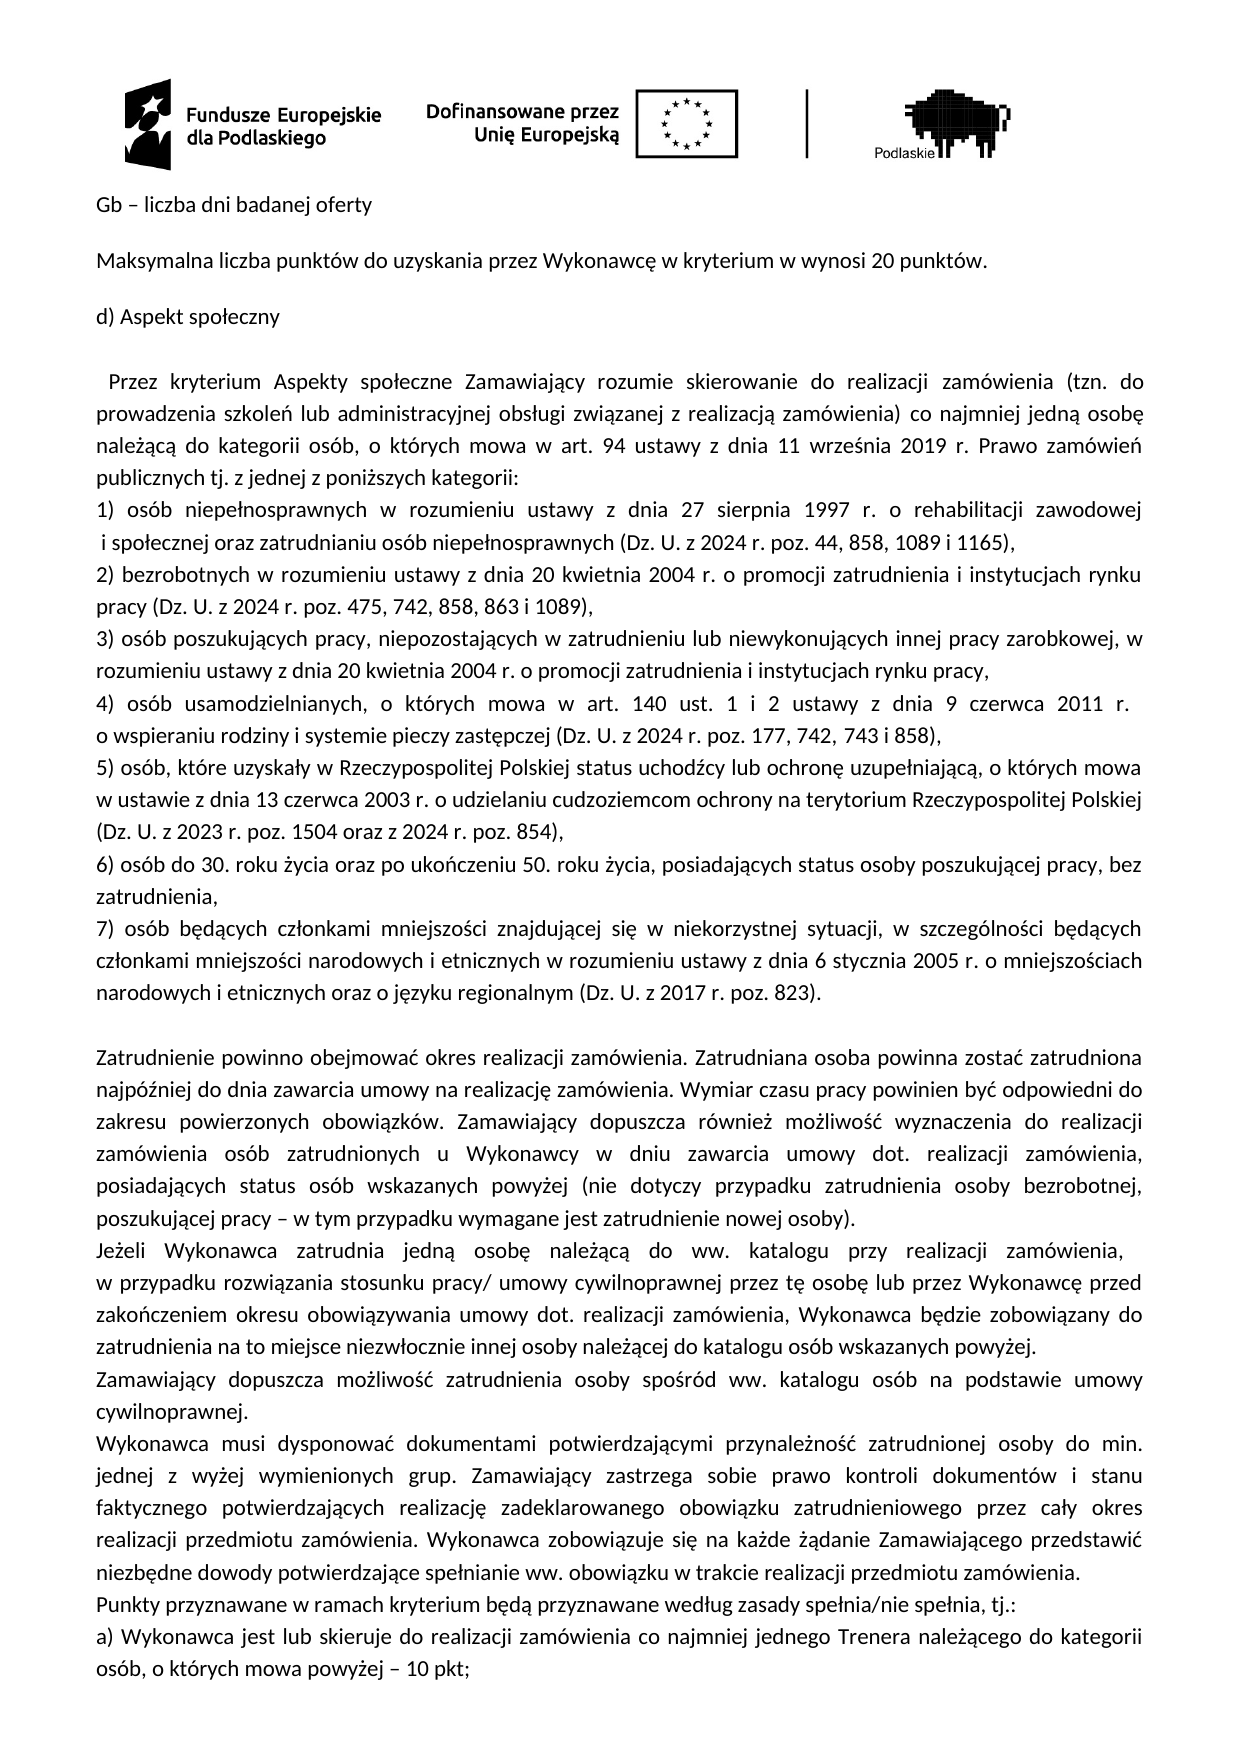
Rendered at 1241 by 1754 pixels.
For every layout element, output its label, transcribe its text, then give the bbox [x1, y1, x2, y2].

text 2) bezrobotnych w rozumieniu ustawy z dnia 20 kwietnia 2004 r. o promocji zatrudnienia i instytucjach rynku pracy (Dz. U. z 2024 r. poz. 475, 742, 858, 863 i 1089), [96, 560, 1144, 620]
text Maksymalna liczba punktów do uzyskania przez Wykonawcę w kryterium w wynosi 20 punktów. [96, 246, 1142, 274]
text 1) osób niepełnosprawnych w rozumieniu ustawy z dnia 27 sierpnia 1997 r. o rehabilitacji zawodowej i społecznej oraz zatrudnianiu osób niepełnosprawnych (Dz. U. z 2024 r. poz. 44, 858, 1089 i 1165), [96, 496, 1144, 556]
text 3) osób poszukujących pracy, niepozostających w zatrudnieniu lub niewykonujących innej pracy zarobkowej, w rozumieniu ustawy z dnia 20 kwietnia 2004 r. o promocji zatrudnienia i instytucjach rynku pracy, [96, 624, 1144, 684]
text 7) osób będących członkami mniejszości znajdującej się w niekorzystnej sytuacji, w szczególności będących członkami mniejszości narodowych i etnicznych w rozumieniu ustawy z dnia 6 stycznia 2005 r. o mniejszościach narodowych i etnicznych oraz o języku regionalnym (Dz. U. z 2017 r. poz. 823). [96, 914, 1144, 1006]
text Gb – liczba dni badanej oferty [96, 190, 1142, 218]
text 6) osób do 30. roku życia oraz po ukończeniu 50. roku życia, posiadających status osoby poszukującej pracy, bez zatrudnienia, [96, 850, 1144, 910]
picture [95, 59, 1041, 191]
text Wykonawca musi dysponować dokumentami potwierdzającymi przynależność zatrudnionej osoby do min. jednej z wyżej wymienionych grup. Zamawiający zastrzega sobie prawo kontroli dokumentów i stanu faktycznego potwierdzających realizację zadeklarowanego obowiązku zatrudnieniowego przez cały okres realizacji przedmiotu zamówienia. Wykonawca zobowiązuje się na każde żądanie Zamawiającego przedstawić niezbędne dowody potwierdzające spełnianie ww. obowiązku w trakcie realizacji przedmiotu zamówienia. [96, 1429, 1144, 1586]
text 5) osób, które uzyskały w Rzeczypospolitej Polskiej status uchodźcy lub ochronę uzupełniającą, o których mowa w ustawie z dnia 13 czerwca 2003 r. o udzielaniu cudzoziemcom ochrony na terytorium Rzeczypospolitej Polskiej (Dz. U. z 2023 r. poz. 1504 oraz z 2024 r. poz. 854), [96, 753, 1144, 846]
text Jeżeli Wykonawca zatrudnia jedną osobę należącą do ww. katalogu przy realizacji zamówienia, w przypadku rozwiązania stosunku pracy/ umowy cywilnoprawnej przez tę osobę lub przez Wykonawcę przed zakończeniem okresu obowiązywania umowy dot. realizacji zamówienia, Wykonawca będzie zobowiązany do zatrudnienia na to miejsce niezwłocznie innej osoby należącej do katalogu osób wskazanych powyżej. [96, 1236, 1144, 1361]
text Przez kryterium Aspekty społeczne Zamawiający rozumie skierowanie do realizacji zamówienia (tzn. do prowadzenia szkoleń lub administracyjnej obsługi związanej z realizacją zamówienia) co najmniej jedną osobę należącą do kategorii osób, o których mowa w art. 94 ustawy z dnia 11 września 2019 r. Prawo zamówień publicznych tj. z jednej z poniższych kategorii: [96, 367, 1144, 491]
text Punkty przyznawane w ramach kryterium będą przyznawane według zasady spełnia/nie spełnia, tj.: [96, 1590, 1144, 1618]
text Zamawiający dopuszcza możliwość zatrudnienia osoby spośród ww. katalogu osób na podstawie umowy cywilnoprawnej. [96, 1365, 1144, 1425]
text a) Wykonawca jest lub skieruje do realizacji zamówienia co najmniej jednego Trenera należącego do kategorii osób, o których mowa powyżej – 10 pkt; [96, 1622, 1144, 1682]
text d) Aspekt społeczny [96, 302, 1144, 331]
text 4) osób usamodzielnianych, o których mowa w art. 140 ust. 1 i 2 ustawy z dnia 9 czerwca 2011 r. o wspieraniu rodziny i systemie pieczy zastępczej (Dz. U. z 2024 r. poz. 177, 742, 743 i 858), [96, 689, 1144, 749]
text Zatrudnienie powinno obejmować okres realizacji zamówienia. Zatrudniana osoba powinna zostać zatrudniona najpóźniej do dnia zawarcia umowy na realizację zamówienia. Wymiar czasu pracy powinien być odpowiedni do zakresu powierzonych obowiązków. Zamawiający dopuszcza również możliwość wyznaczenia do realizacji zamówienia osób zatrudnionych u Wykonawcy w dniu zawarcia umowy dot. realizacji zamówienia, posiadających status osób wskazanych powyżej (nie dotyczy przypadku zatrudnienia osoby bezrobotnej, poszukującej pracy – w tym przypadku wymagane jest zatrudnienie nowej osoby). [96, 1043, 1144, 1232]
